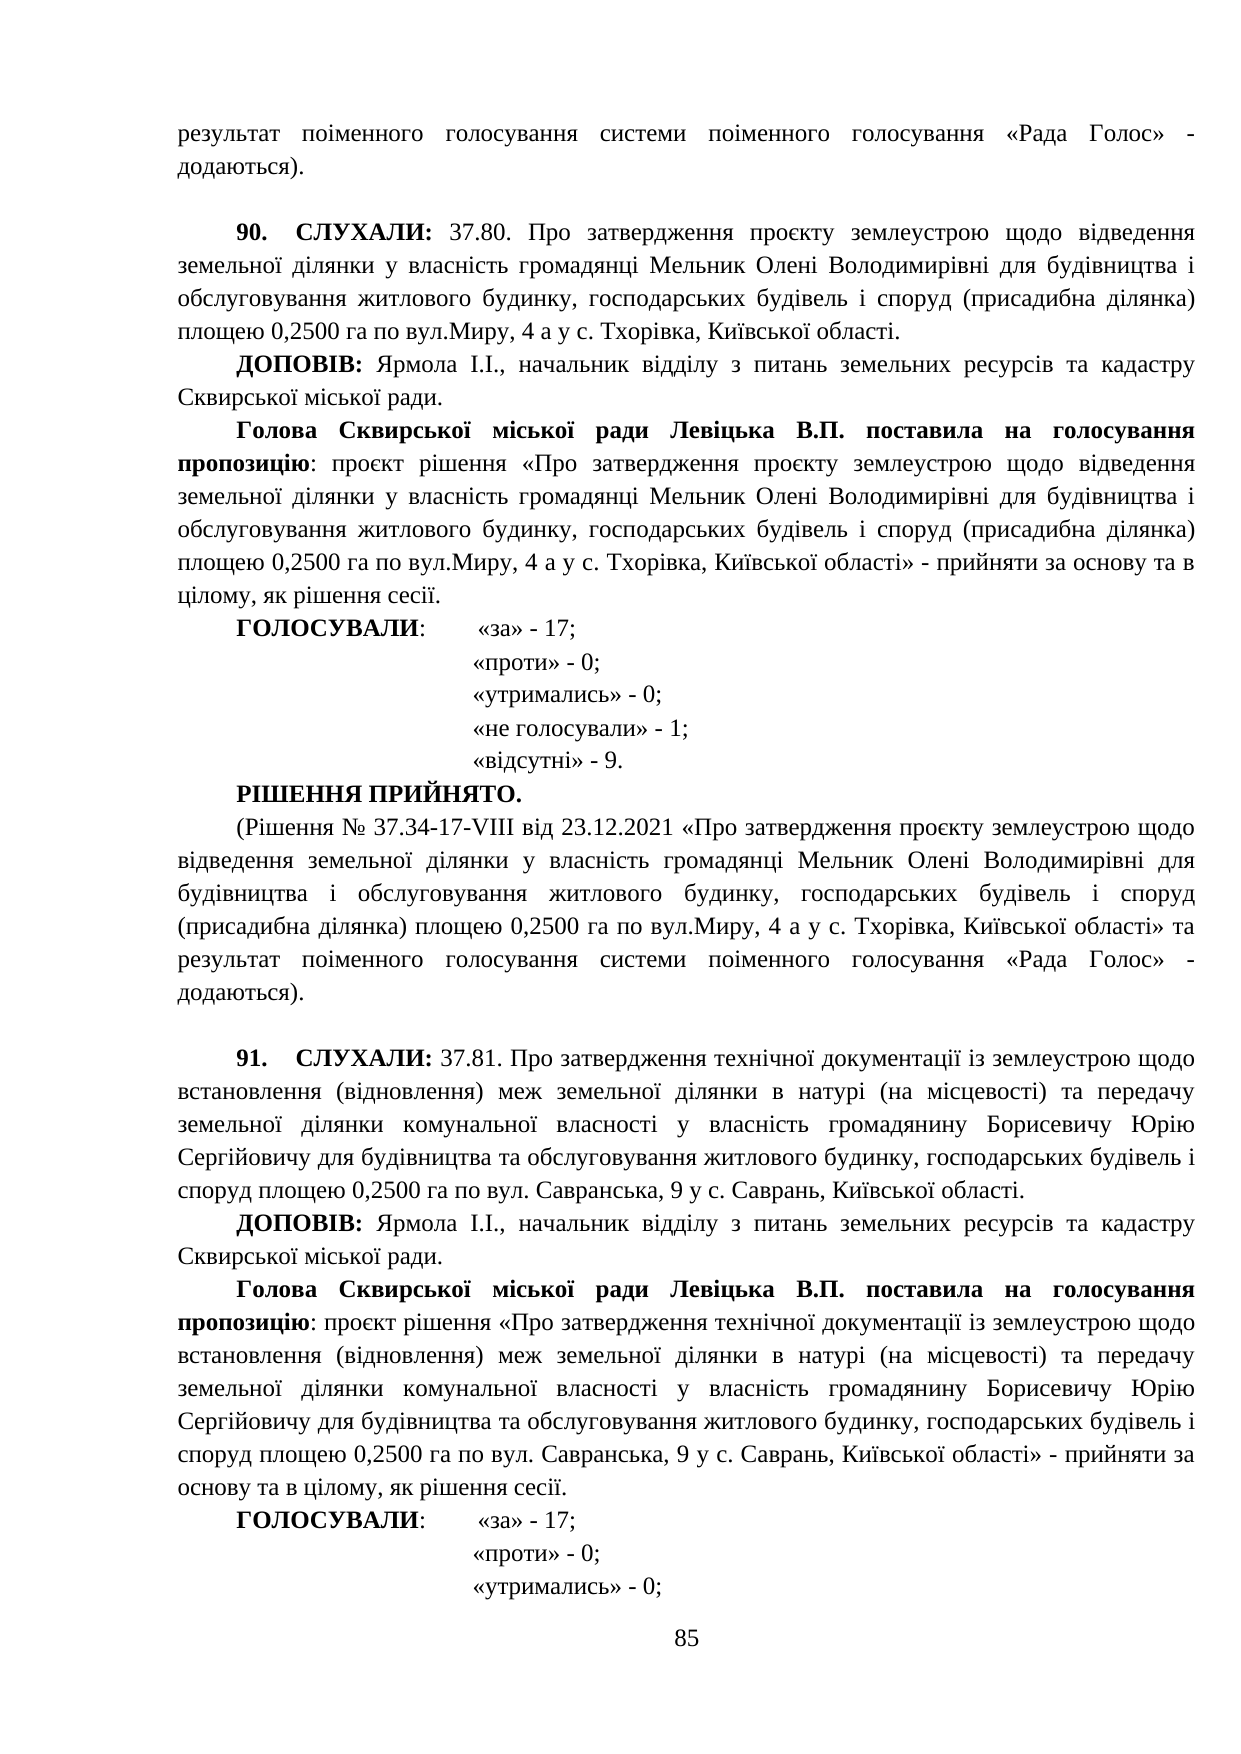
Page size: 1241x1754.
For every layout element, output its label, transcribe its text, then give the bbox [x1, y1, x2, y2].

text ГОЛОСУВАЛИ: «за» - 17; [177, 1505, 1196, 1534]
text ГОЛОСУВАЛИ: «за» - 17; [177, 613, 1196, 642]
text «утримались» - 0; [428, 1571, 1196, 1600]
text «проти» - 0; [428, 1538, 1196, 1567]
text (Рішення № 37.34-17-VIII від 23.12.2021 «Про затвердження проєкту землеустрою щодо відведення земельної ділянки у власність громадянці Мельник Олені Володимирівні для будівництва і обслуговування житлового будинку, господарських будівель і споруд (присадибна ділянка) площею 0,2500 га по вул.Миру, 4 а у с. Тхорівка, Київської області» та результат поіменного голосування системи поіменного голосування «Рада Голос» - додаються). [177, 812, 1196, 1006]
list СЛУХАЛИ: 37.81. Про затвердження технічної документації із землеустрою щодо встановлення (відновлення) меж земельної ділянки в натурі (на місцевості) та передачу земельної ділянки комунальної власності у власність громадянину Борисевичу Юрію Сергійовичу для будівництва та обслуговування житлового будинку, господарських будівель і споруд площею 0,2500 га по вул. Савранська, 9 у с. Саврань, Київської області. [177, 1043, 1196, 1204]
text Голова Сквирської міської ради Левіцька В.П. поставила на голосування пропозицію: проєкт рішення «Про затвердження технічної документації із землеустрою щодо встановлення (відновлення) меж земельної ділянки в натурі (на місцевості) та передачу земельної ділянки комунальної власності у власність громадянину Борисевичу Юрію Сергійовичу для будівництва та обслуговування житлового будинку, господарських будівель і споруд площею 0,2500 га по вул. Савранська, 9 у с. Саврань, Київської області» - прийняти за основу та в цілому, як рішення сесії. [177, 1274, 1196, 1501]
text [177, 118, 1196, 180]
text «утримались» - 0; [428, 679, 1196, 708]
text «проти» - 0; [428, 647, 1196, 675]
list СЛУХАЛИ: 37.80. Про затвердження проєкту землеустрою щодо відведення земельної ділянки у власність громадянці Мельник Олені Володимирівні для будівництва і обслуговування житлового будинку, господарських будівель і споруд (присадибна ділянка) площею 0,2500 га по вул.Миру, 4 а у с. Тхорівка, Київської області. [177, 217, 1196, 345]
text «не голосували» - 1; [428, 713, 1196, 741]
text «відсутні» - 9. [428, 746, 1196, 774]
text ДОПОВІВ: Ярмола І.І., начальник відділу з питань земельних ресурсів та кадастру Сквирської міської ради. [177, 1208, 1196, 1270]
text Голова Сквирської міської ради Левіцька В.П. поставила на голосування пропозицію: проєкт рішення «Про затвердження проєкту землеустрою щодо відведення земельної ділянки у власність громадянці Мельник Олені Володимирівні для будівництва і обслуговування житлового будинку, господарських будівель і споруд (присадибна ділянка) площею 0,2500 га по вул.Миру, 4 а у с. Тхорівка, Київської області» - прийняти за основу та в цілому, як рішення сесії. [177, 415, 1196, 609]
text ДОПОВІВ: Ярмола І.І., начальник відділу з питань земельних ресурсів та кадастру Сквирської міської ради. [177, 349, 1196, 411]
text РІШЕННЯ ПРИЙНЯТО. [177, 779, 1196, 807]
